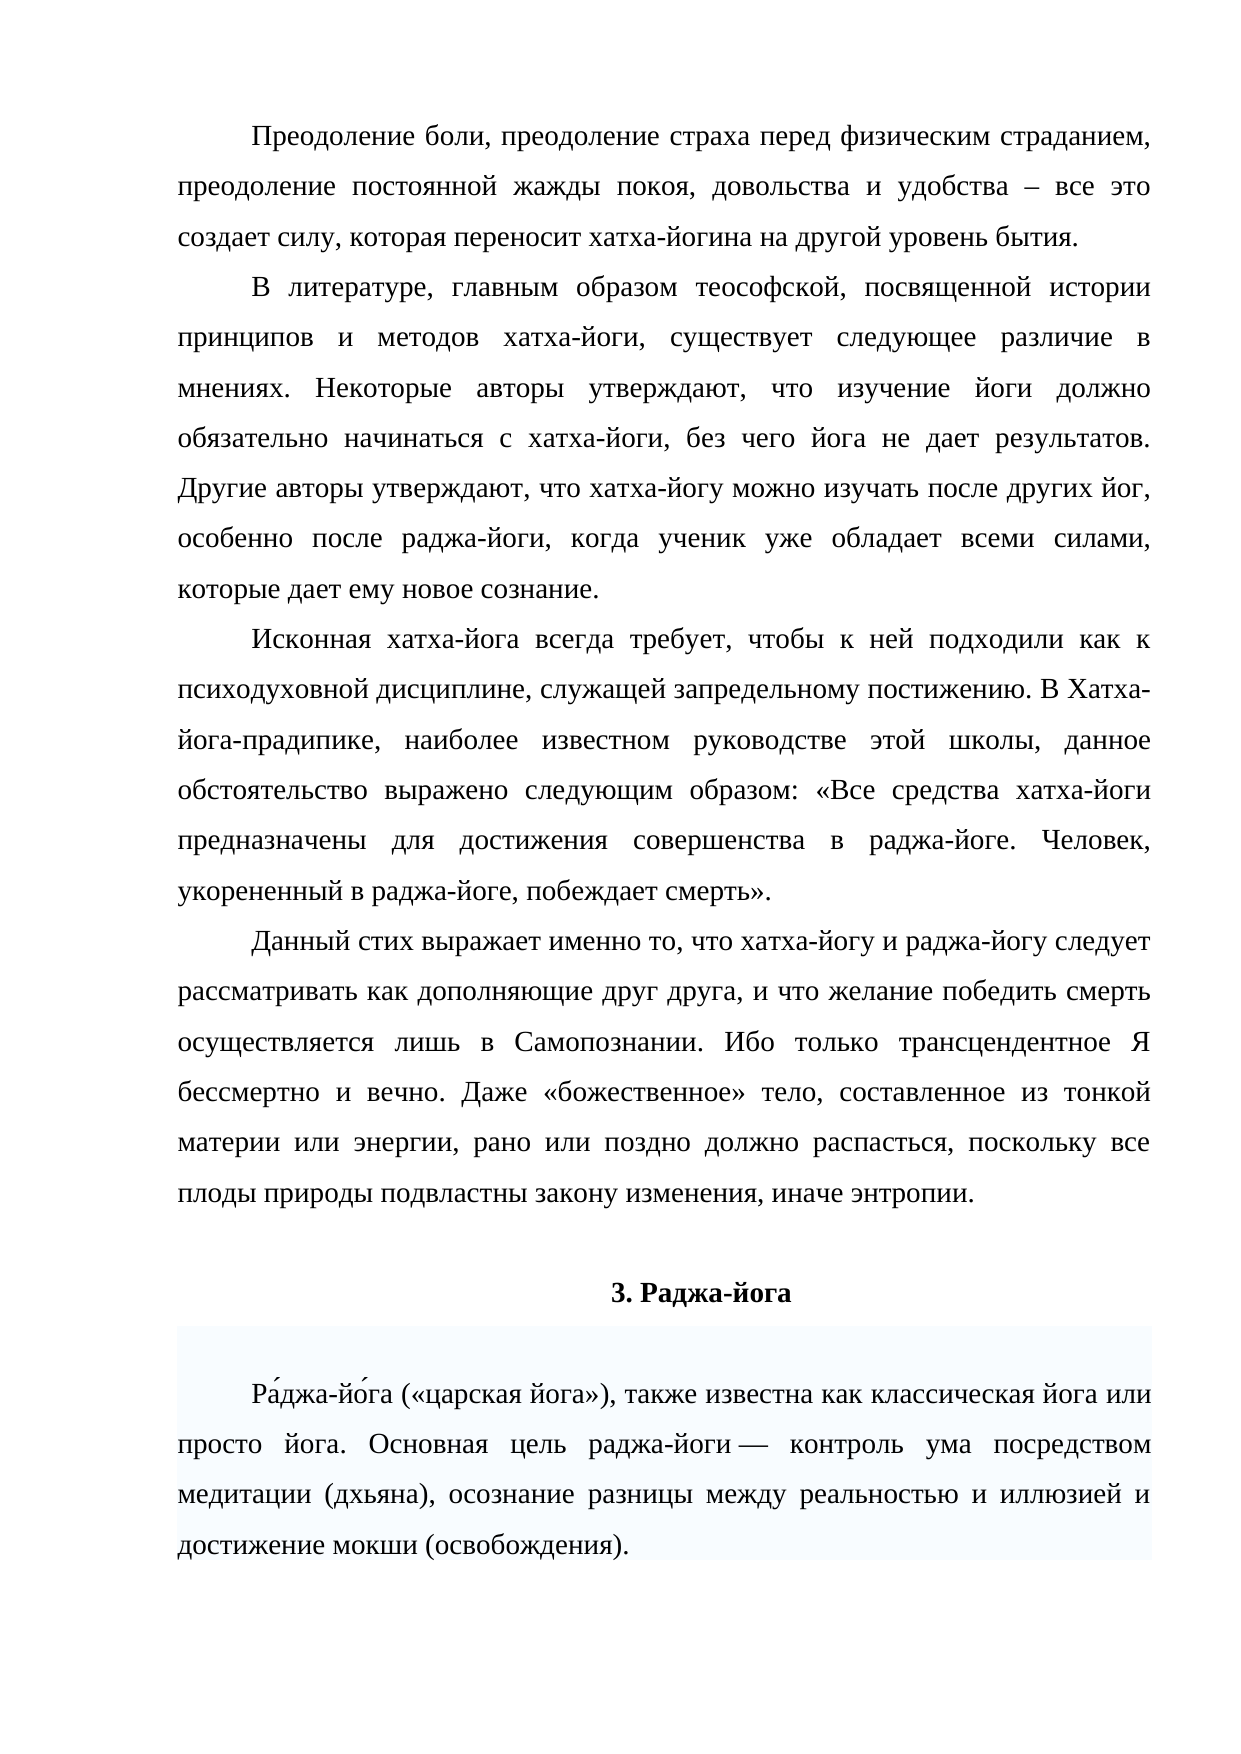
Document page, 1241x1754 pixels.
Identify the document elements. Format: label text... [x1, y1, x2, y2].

text 3. Раджа-йога [177, 1275, 1152, 1309]
text Данный стих выражает именно то, что хатха-йогу и раджа-йогу следует рассматривать как дополняющие друг друга, и что желание победить смерть осуществляется лишь в Самопознании. Ибо только трансцендентное Я бессмертно и вечно. Даже «божественное» тело, составленное из тонкой материи или энергии, рано или поздно должно распасться, поскольку все плоды природы подвластны закону изменения, иначе энтропии. [177, 923, 1152, 1208]
text Преодоление боли, преодоление страха перед физическим страданием, преодоление постоянной жажды покоя, довольства и удобства – все это создает силу, которая переносит хатха-йогина на другой уровень бытия. [177, 118, 1152, 252]
text В литературе, главным образом теософской, посвященной истории принципов и методов хатха-йоги, существует следующее различие в мнениях. Некоторые авторы утверждают, что изучение йоги должно обязательно начинаться с хатха-йоги, без чего йога не дает результатов. Другие авторы утверждают, что хатха-йогу можно изучать после других йог, особенно после раджа-йоги, когда ученик уже обладает всеми силами, которые дает ему новое сознание. [177, 269, 1152, 604]
text Ра́джа-йо́га («царская йога»), также известна как классическая йога или просто йога. Основная цель раджа-йоги — контроль ума посредством медитации (дхьяна), осознание разницы между реальностью и иллюзией и достижение мокши (освобождения). [177, 1376, 1152, 1560]
text Исконная хатха-йога всегда требует, чтобы к ней подходили как к психодуховной дисциплине, служащей запредельному постижению. В Хатха-йога-прадипике, наиболее известном руководстве этой школы, данное обстоятельство выражено следующим образом: «Все средства хатха-йоги предназначены для достижения совершенства в раджа-йоге. Человек, укорененный в раджа-йоге, побеждает смерть». [177, 621, 1152, 906]
